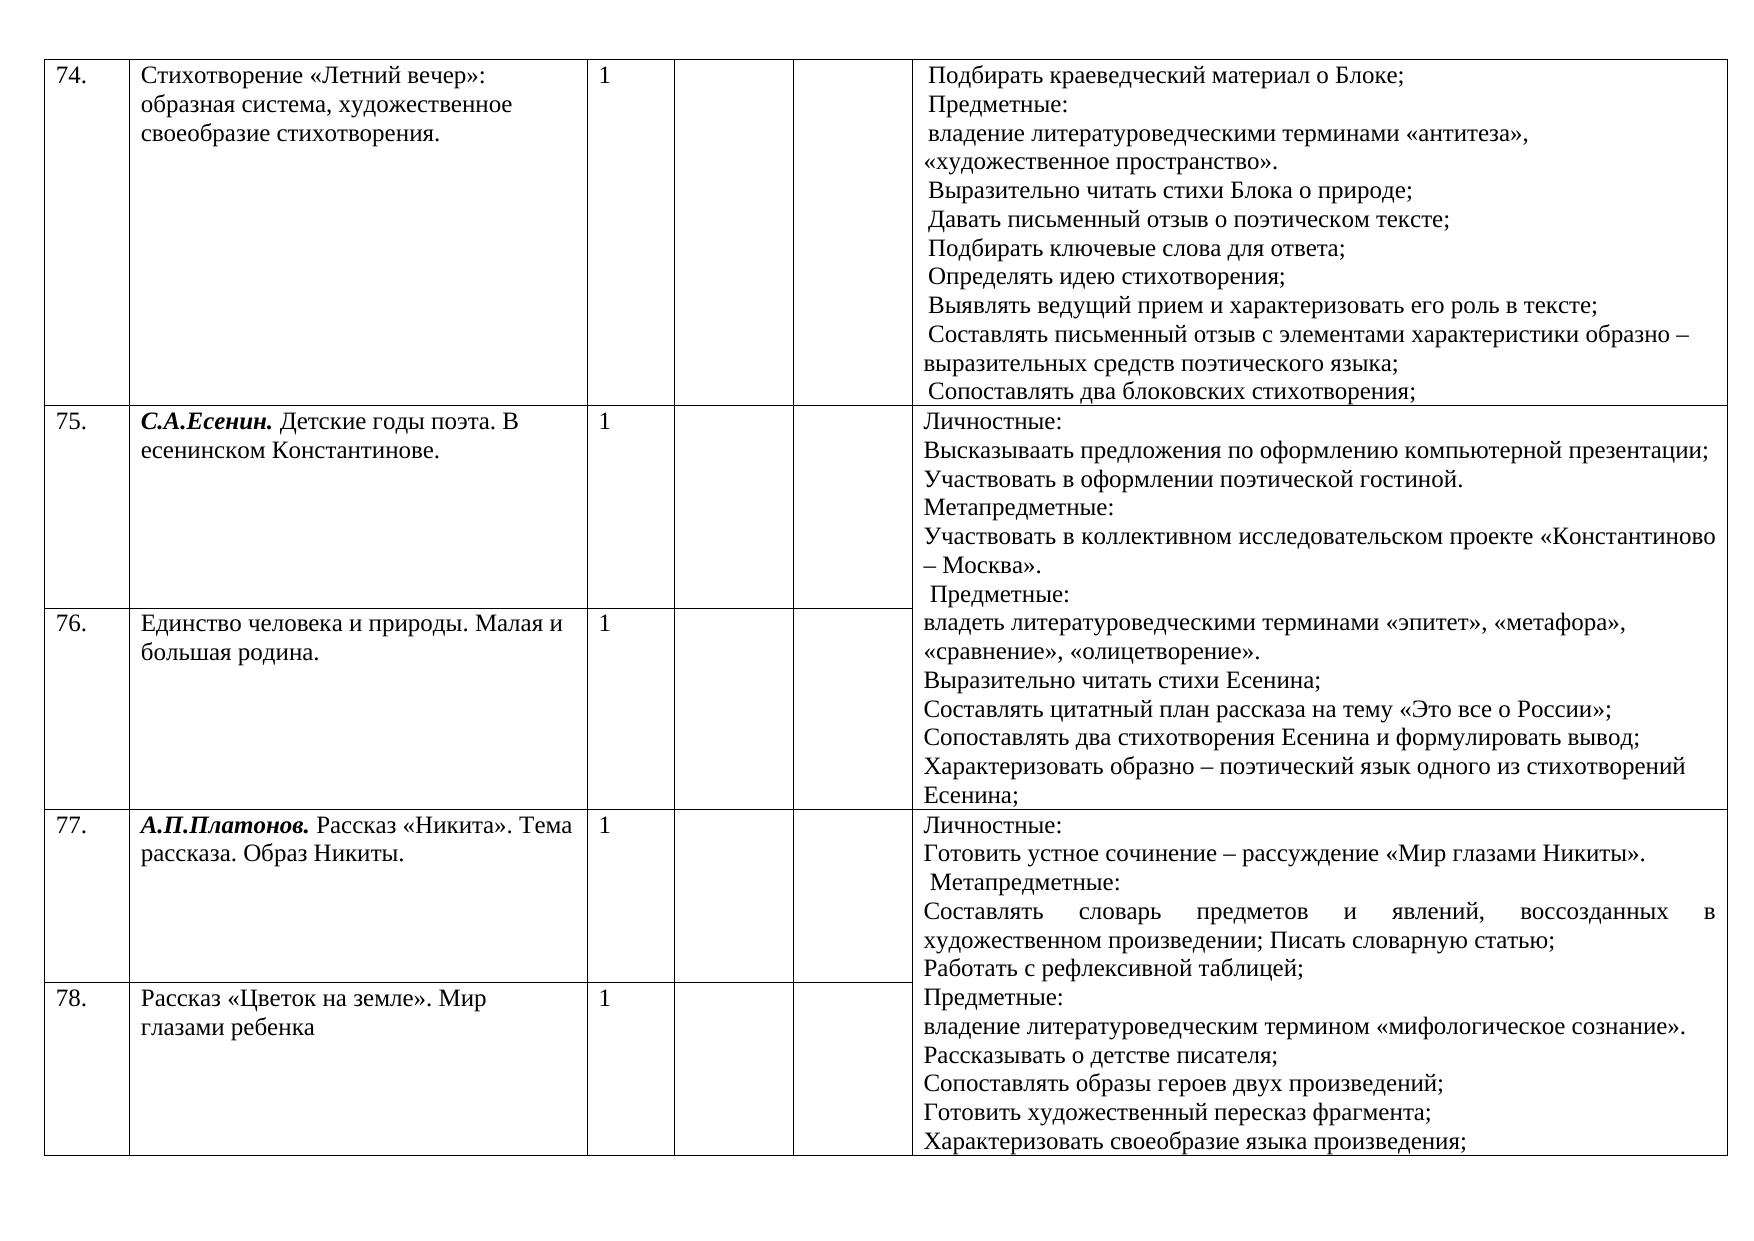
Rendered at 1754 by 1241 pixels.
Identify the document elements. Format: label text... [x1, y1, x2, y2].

table_cell [45, 60, 129, 405]
table_cell 1 [588, 406, 674, 607]
table_cell [675, 983, 793, 1155]
table_cell [794, 609, 912, 809]
table_cell [675, 60, 793, 405]
table_cell [45, 810, 129, 982]
table_cell [45, 609, 129, 809]
table_cell Личностные: Высказываать предложения по оформлению компьютерной презентации; Участвовать в оформлении поэтической гостиной. Метапредметные: Участвовать в коллективном исследовательском проекте «Константиново – Москва». Предметные: владеть литературоведческими терминами «эпитет», «метафора», «сравнение», «олицетворение». Выразительно читать стихи Есенина; Составлять цитатный план рассказа на тему «Это все о России»; Сопоставлять два стихотворения Есенина и формулировать вывод; Характеризовать образно – поэтический язык одного из стихотворений Есенина; [913, 406, 1727, 809]
table_cell Рассказ «Цветок на земле». Мир глазами ребенка [130, 983, 587, 1155]
table_cell Личностные: Готовить устное сочинение – рассуждение «Мир глазами Никиты». Метапредметные: Составлять словарь предметов и явлений, воссозданных в художественном произведении; Писать словарную статью; Работать с рефлексивной таблицей; Предметные: владение литературоведческим термином «мифологическое сознание». Рассказывать о детстве писателя; Сопоставлять образы героев двух произведений; Готовить художественный пересказ фрагмента; Характеризовать своеобразие языка произведения; [913, 810, 1727, 1155]
table_cell 1 [588, 810, 674, 982]
table_cell 1 [588, 609, 674, 809]
table_cell [675, 406, 793, 607]
table_cell А.П.Платонов. Рассказ «Никита». Тема рассказа. Образ Никиты. [130, 810, 587, 982]
table_cell [794, 60, 912, 405]
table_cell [913, 60, 1727, 405]
table_cell Единство человека и природы. Малая и большая родина. [130, 609, 587, 809]
table_cell [794, 810, 912, 982]
table_cell [45, 406, 129, 607]
table_cell [794, 983, 912, 1155]
table_cell [675, 609, 793, 809]
table_cell [675, 810, 793, 982]
table_cell 1 [588, 983, 674, 1155]
table_cell [45, 983, 129, 1155]
table_cell [794, 406, 912, 607]
table_cell Стихотворение «Летний вечер»: образная система, художественное своеобразие стихотворения. [130, 60, 587, 405]
table_cell 1 [588, 60, 674, 405]
table_cell С.А.Есенин. Детские годы поэта. В есенинском Константинове. [130, 406, 587, 607]
